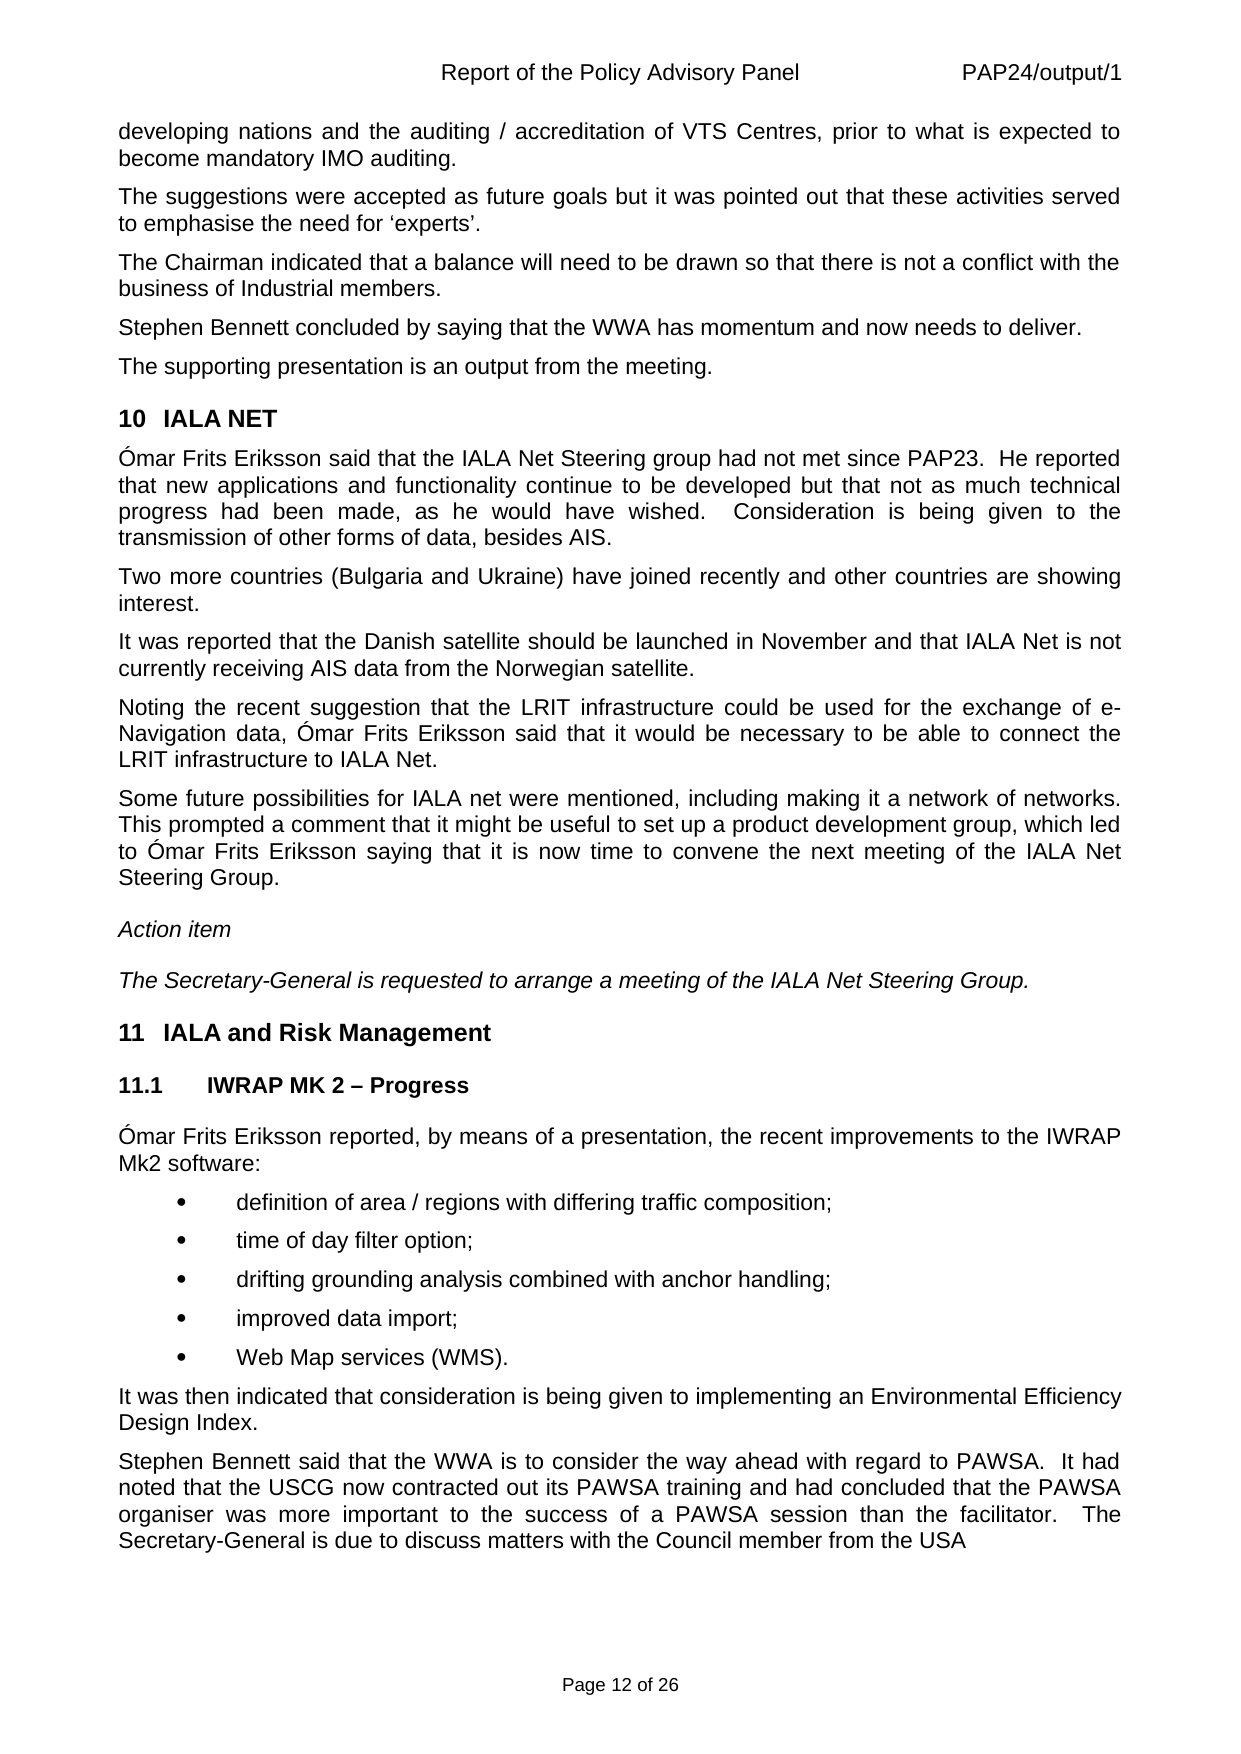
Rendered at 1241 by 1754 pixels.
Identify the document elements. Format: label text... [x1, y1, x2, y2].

text The supporting presentation is an output from the meeting. [118, 353, 1122, 379]
text time of day filter option; [177, 1227, 1122, 1254]
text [118, 118, 1122, 171]
text The suggestions were accepted as future goals but it was pointed out that these activities served to emphasise the need for ‘experts’. [118, 183, 1122, 236]
text It was then indicated that consideration is being given to implementing an Environmental Efficiency Design Index. [118, 1383, 1122, 1436]
text Noting the recent suggestion that the LRIT infrastructure could be used for the exchange of e-Navigation data, Ómar Frits Eriksson said that it would be necessary to be able to connect the LRIT infrastructure to IALA Net. [118, 693, 1122, 773]
text Web Map services (WMS). [177, 1344, 1122, 1370]
text Ómar Frits Eriksson reported, by means of a presentation, the recent improvements to the IWRAP Mk2 software: [118, 1123, 1122, 1176]
text drifting grounding analysis combined with anchor handling; [177, 1266, 1122, 1293]
text It was reported that the Danish satellite should be launched in November and that IALA Net is not currently receiving AIS data from the Norwegian satellite. [118, 628, 1122, 681]
text Some future possibilities for IALA net were mentioned, including making it a network of networks. This prompted a comment that it might be useful to set up a product development group, which led to Ómar Frits Eriksson saying that it is now time to convene the next meeting of the IALA Net Steering Group. [118, 785, 1122, 891]
text The Secretary-General is requested to arrange a meeting of the IALA Net Steering Group. [118, 967, 1122, 993]
subtitle IALA and Risk Management [118, 1018, 1122, 1047]
text The Chairman indicated that a balance will need to be drawn so that there is not a conflict with the business of Industrial members. [118, 248, 1122, 301]
text improved data import; [177, 1305, 1122, 1331]
subtitle IALA NET [118, 404, 1122, 433]
text definition of area / regions with differing traffic composition; [177, 1188, 1122, 1215]
text Stephen Bennett concluded by saying that the WWA has momentum and now needs to deliver. [118, 314, 1122, 340]
subtitle IWRAP MK 2 – Progress [118, 1072, 1122, 1098]
text Stephen Bennett said that the WWA is to consider the way ahead with regard to PAWSA. It had noted that the USCG now contracted out its PAWSA training and had concluded that the PAWSA organiser was more important to the success of a PAWSA session than the facilitator. The Secretary-General is due to discuss matters with the Council member from the USA [118, 1448, 1122, 1553]
text Action item [118, 916, 1122, 942]
text Two more countries (Bulgaria and Ukraine) have joined recently and other countries are showing interest. [118, 563, 1122, 616]
text Ómar Frits Eriksson said that the IALA Net Steering group had not met since PAP23. He reported that new applications and functionality continue to be developed but that not as much technical progress had been made, as he would have wished. Consideration is being given to the transmission of other forms of data, besides AIS. [118, 445, 1122, 551]
